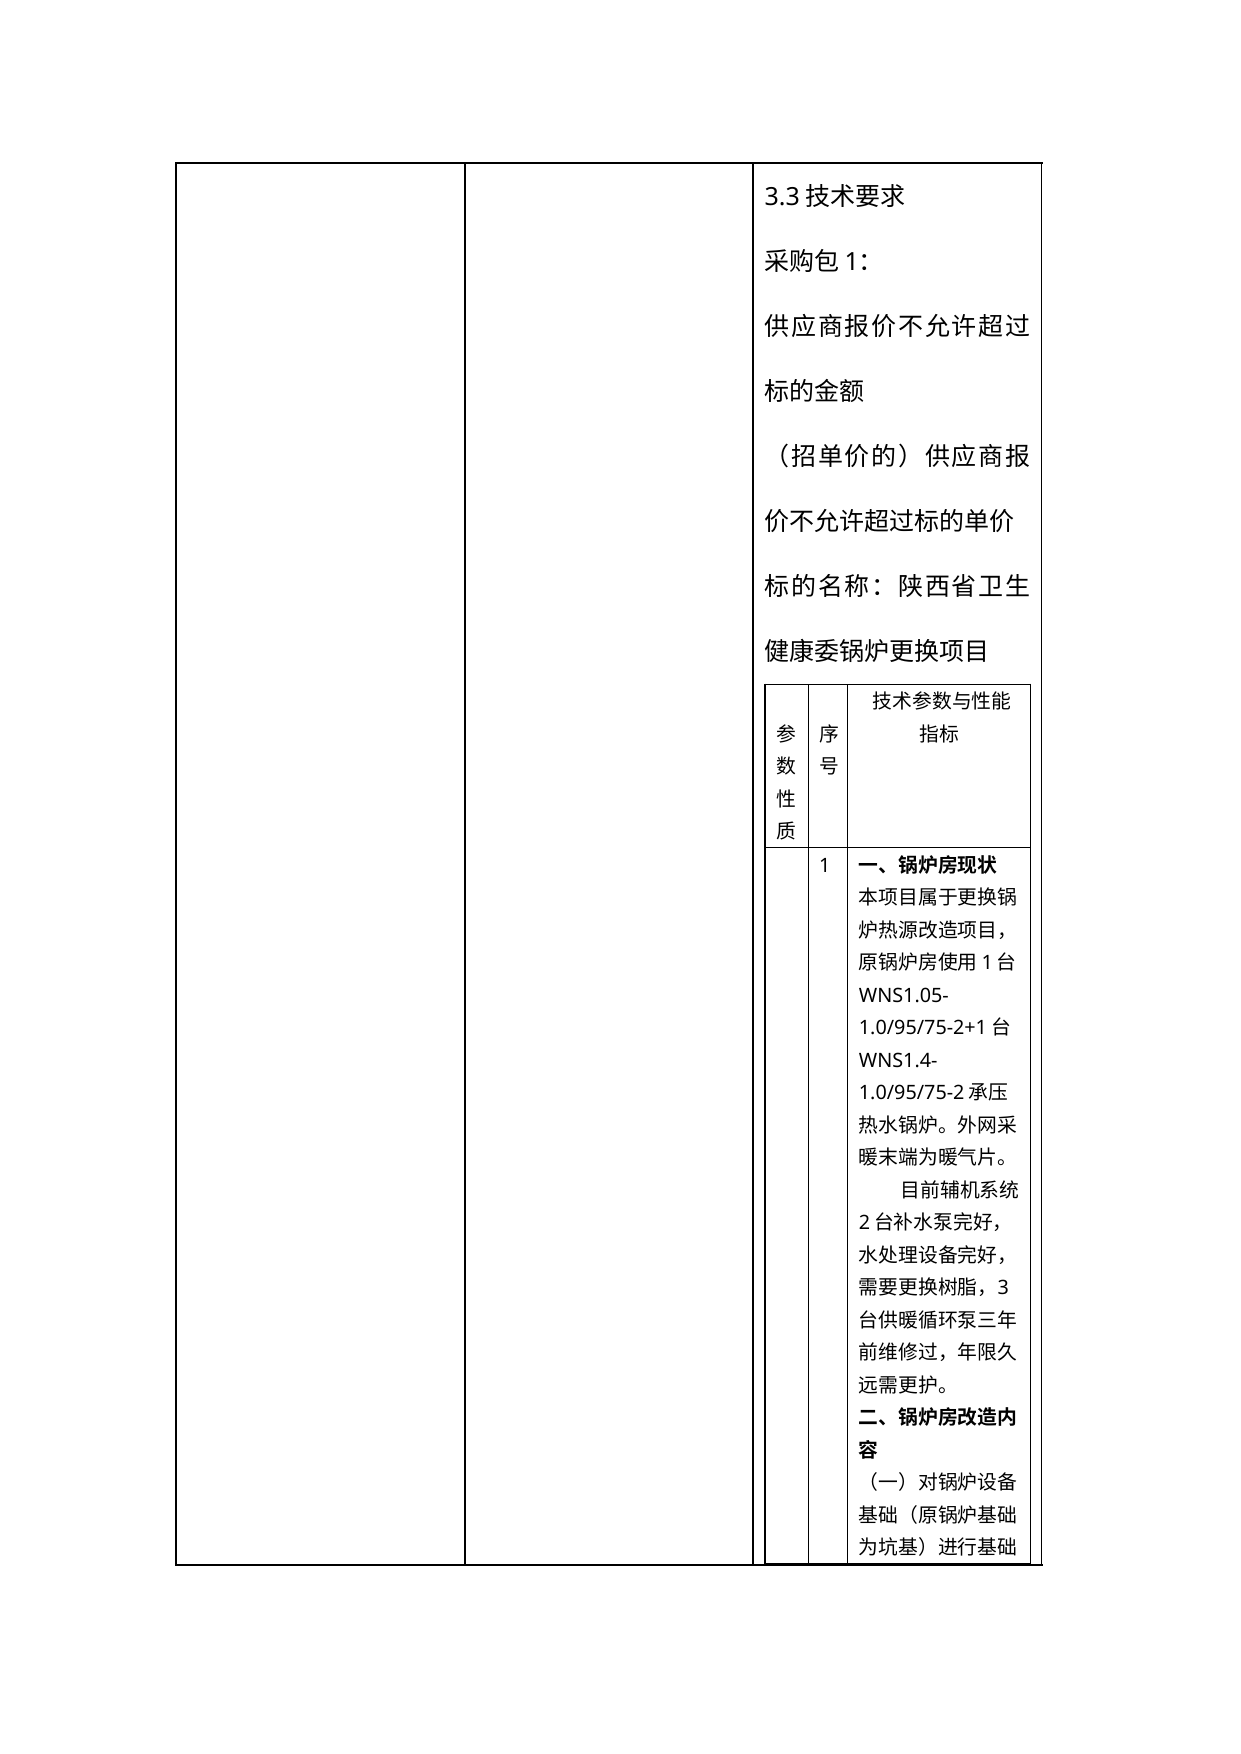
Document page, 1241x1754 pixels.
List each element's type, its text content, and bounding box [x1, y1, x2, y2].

table_cell 1 [177, 164, 464, 1564]
table_cell ▲ [466, 164, 752, 1564]
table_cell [754, 164, 1041, 1564]
